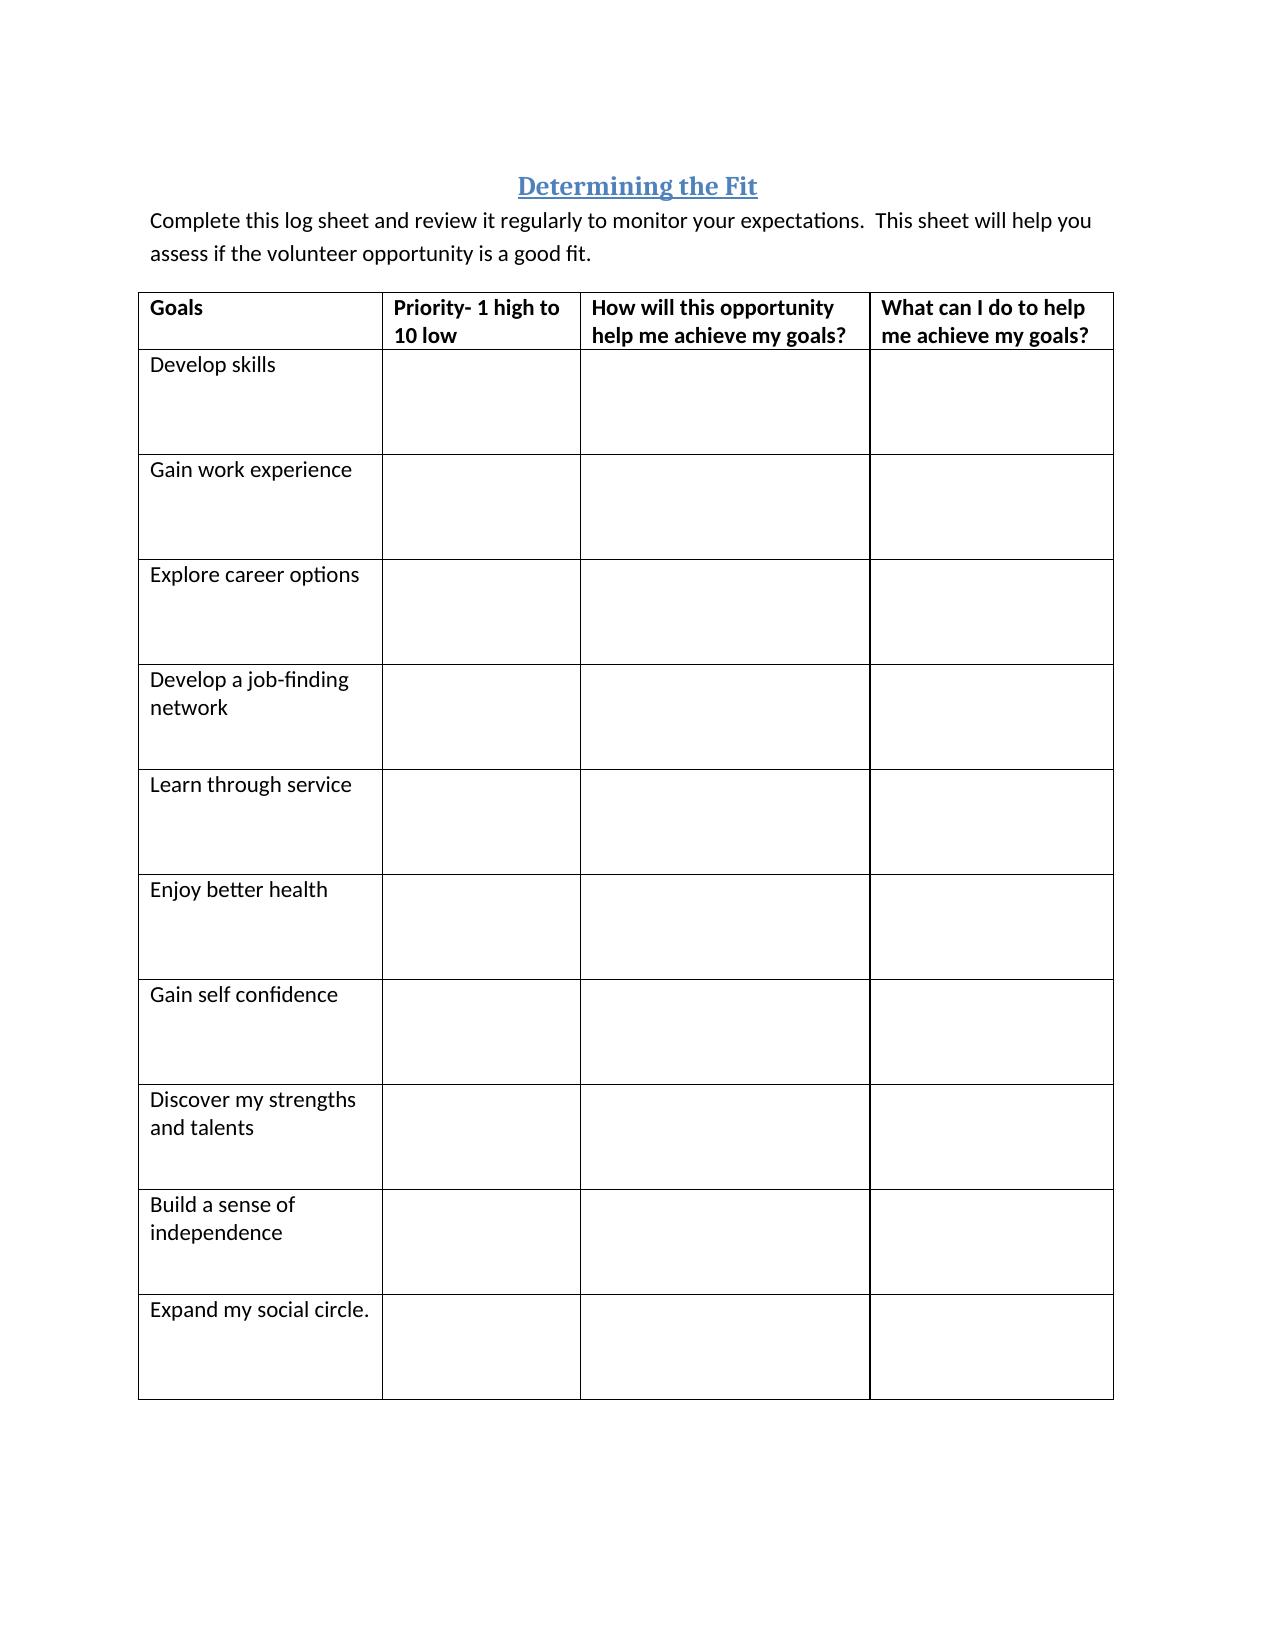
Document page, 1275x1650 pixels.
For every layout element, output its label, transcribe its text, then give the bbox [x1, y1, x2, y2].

table_cell Enjoy better health [139, 875, 382, 979]
table_cell [871, 560, 1113, 664]
table_cell [871, 665, 1113, 769]
table_cell [581, 1085, 869, 1189]
table_cell Explore career options [139, 560, 382, 664]
table_cell [581, 560, 869, 664]
table_cell [871, 1190, 1113, 1294]
table_cell Build a sense of independence [139, 1190, 382, 1294]
table_cell Learn through service [139, 770, 382, 874]
table_cell [383, 980, 580, 1084]
table_cell [581, 770, 869, 874]
table_cell [383, 560, 580, 664]
table_cell [871, 770, 1113, 874]
table_header Priority- 1 high to 10 low [383, 293, 580, 349]
table_cell [383, 770, 580, 874]
table_cell Develop skills [139, 350, 382, 454]
table_cell [581, 1295, 869, 1399]
table_cell Discover my strengths and talents [139, 1085, 382, 1189]
table_cell [581, 980, 869, 1084]
table_cell [871, 350, 1113, 454]
table_cell [871, 875, 1113, 979]
text Complete this log sheet and review it regularly to monitor your expectations. This sheet will help you assess if the volunteer opportunity is a good fit. [150, 207, 1125, 267]
table_cell [383, 665, 580, 769]
table_cell Expand my social circle. [139, 1295, 382, 1399]
table_cell [383, 1190, 580, 1294]
table_cell [383, 875, 580, 979]
table_cell [871, 455, 1113, 559]
table_cell Develop a job-finding network [139, 665, 382, 769]
table_cell [383, 1085, 580, 1189]
table_cell [383, 350, 580, 454]
table_cell [581, 875, 869, 979]
table_header How will this opportunity help me achieve my goals? [581, 293, 869, 349]
table_cell [871, 980, 1113, 1084]
table_header What can I do to help me achieve my goals? [871, 293, 1113, 349]
table_cell [383, 1295, 580, 1399]
table_cell Gain self confidence [139, 980, 382, 1084]
table_cell [581, 455, 869, 559]
table_cell [581, 1190, 869, 1294]
table_cell [383, 455, 580, 559]
table_cell [871, 1085, 1113, 1189]
table_cell [581, 350, 869, 454]
table_cell [871, 1295, 1113, 1399]
table_header Goals [139, 293, 382, 349]
table_cell Gain work experience [139, 455, 382, 559]
subtitle Determining the Fit [150, 171, 1125, 202]
table_cell [581, 665, 869, 769]
